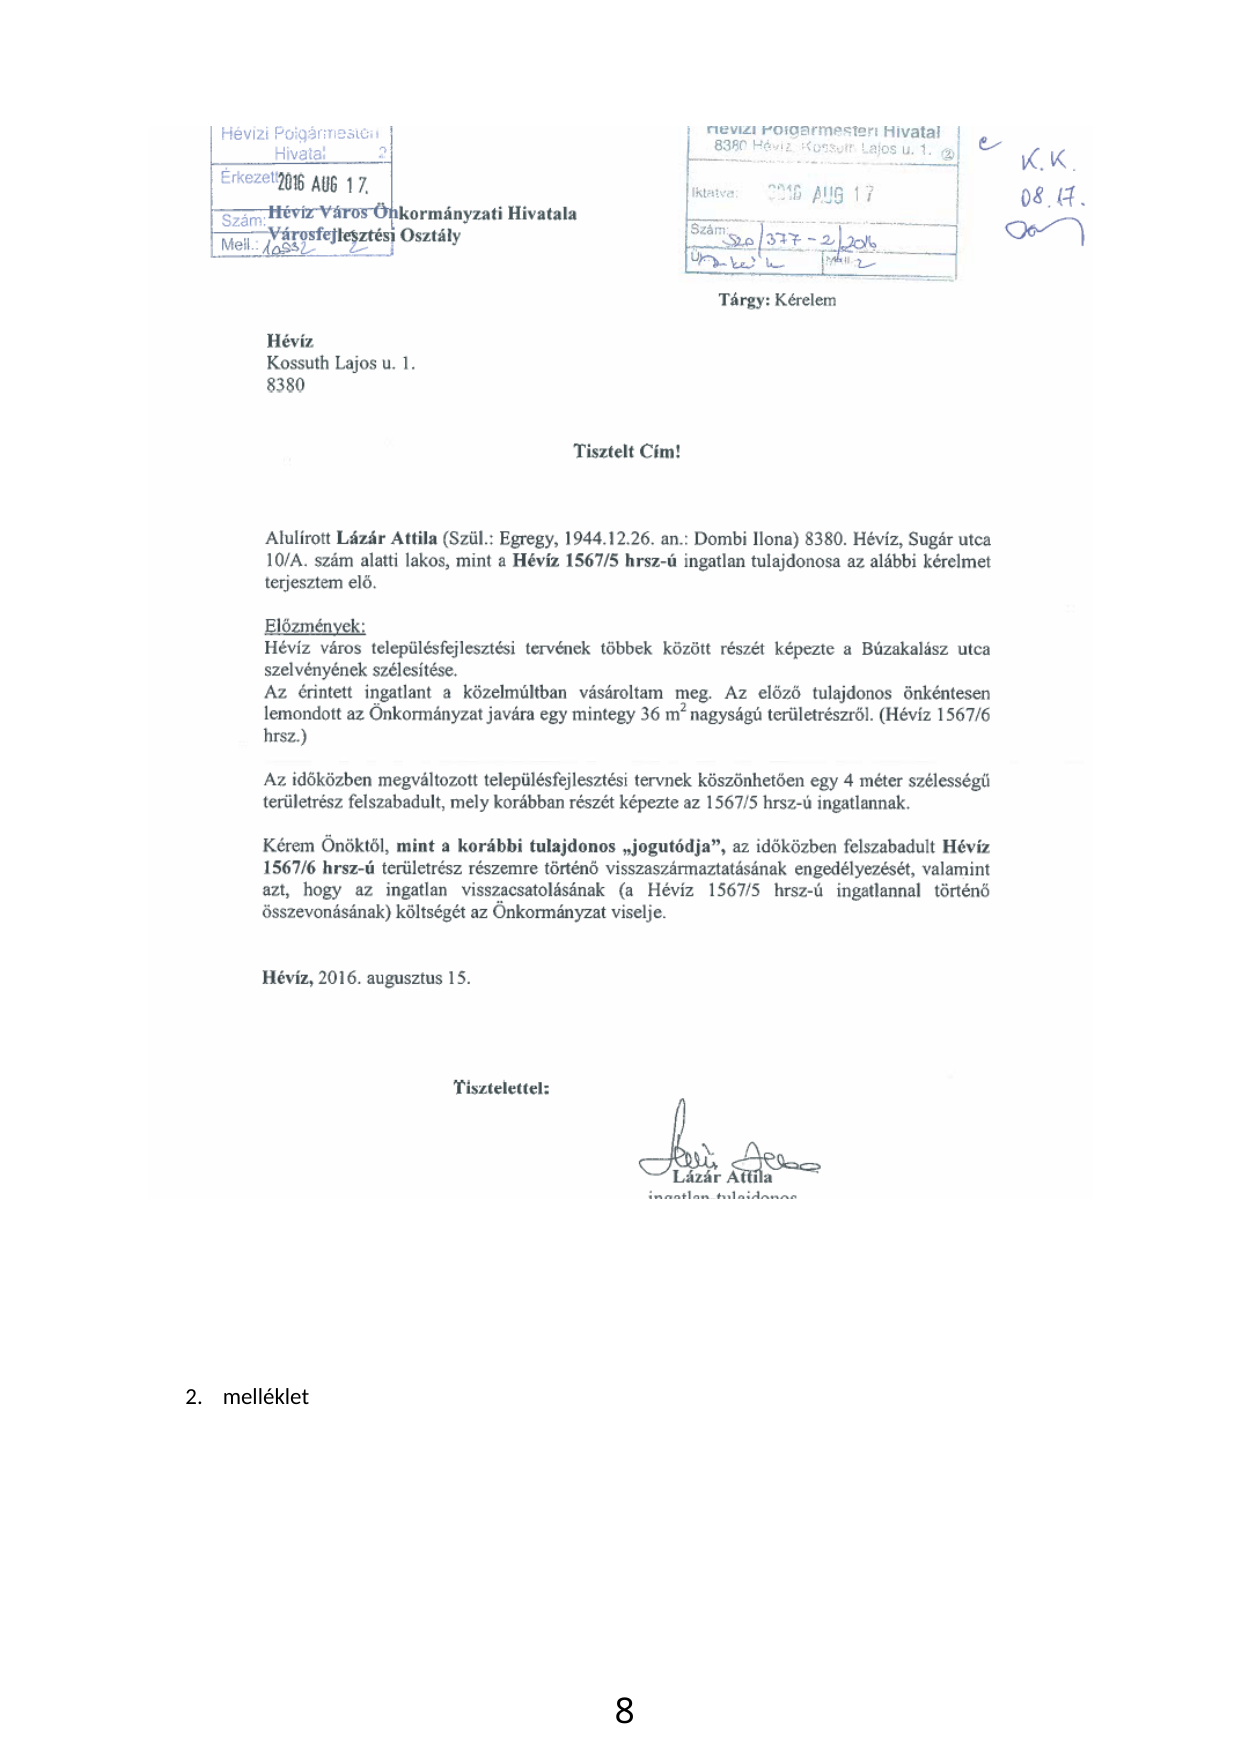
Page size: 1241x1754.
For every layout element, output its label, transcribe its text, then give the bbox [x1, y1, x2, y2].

list melléklet [185, 1382, 1093, 1410]
